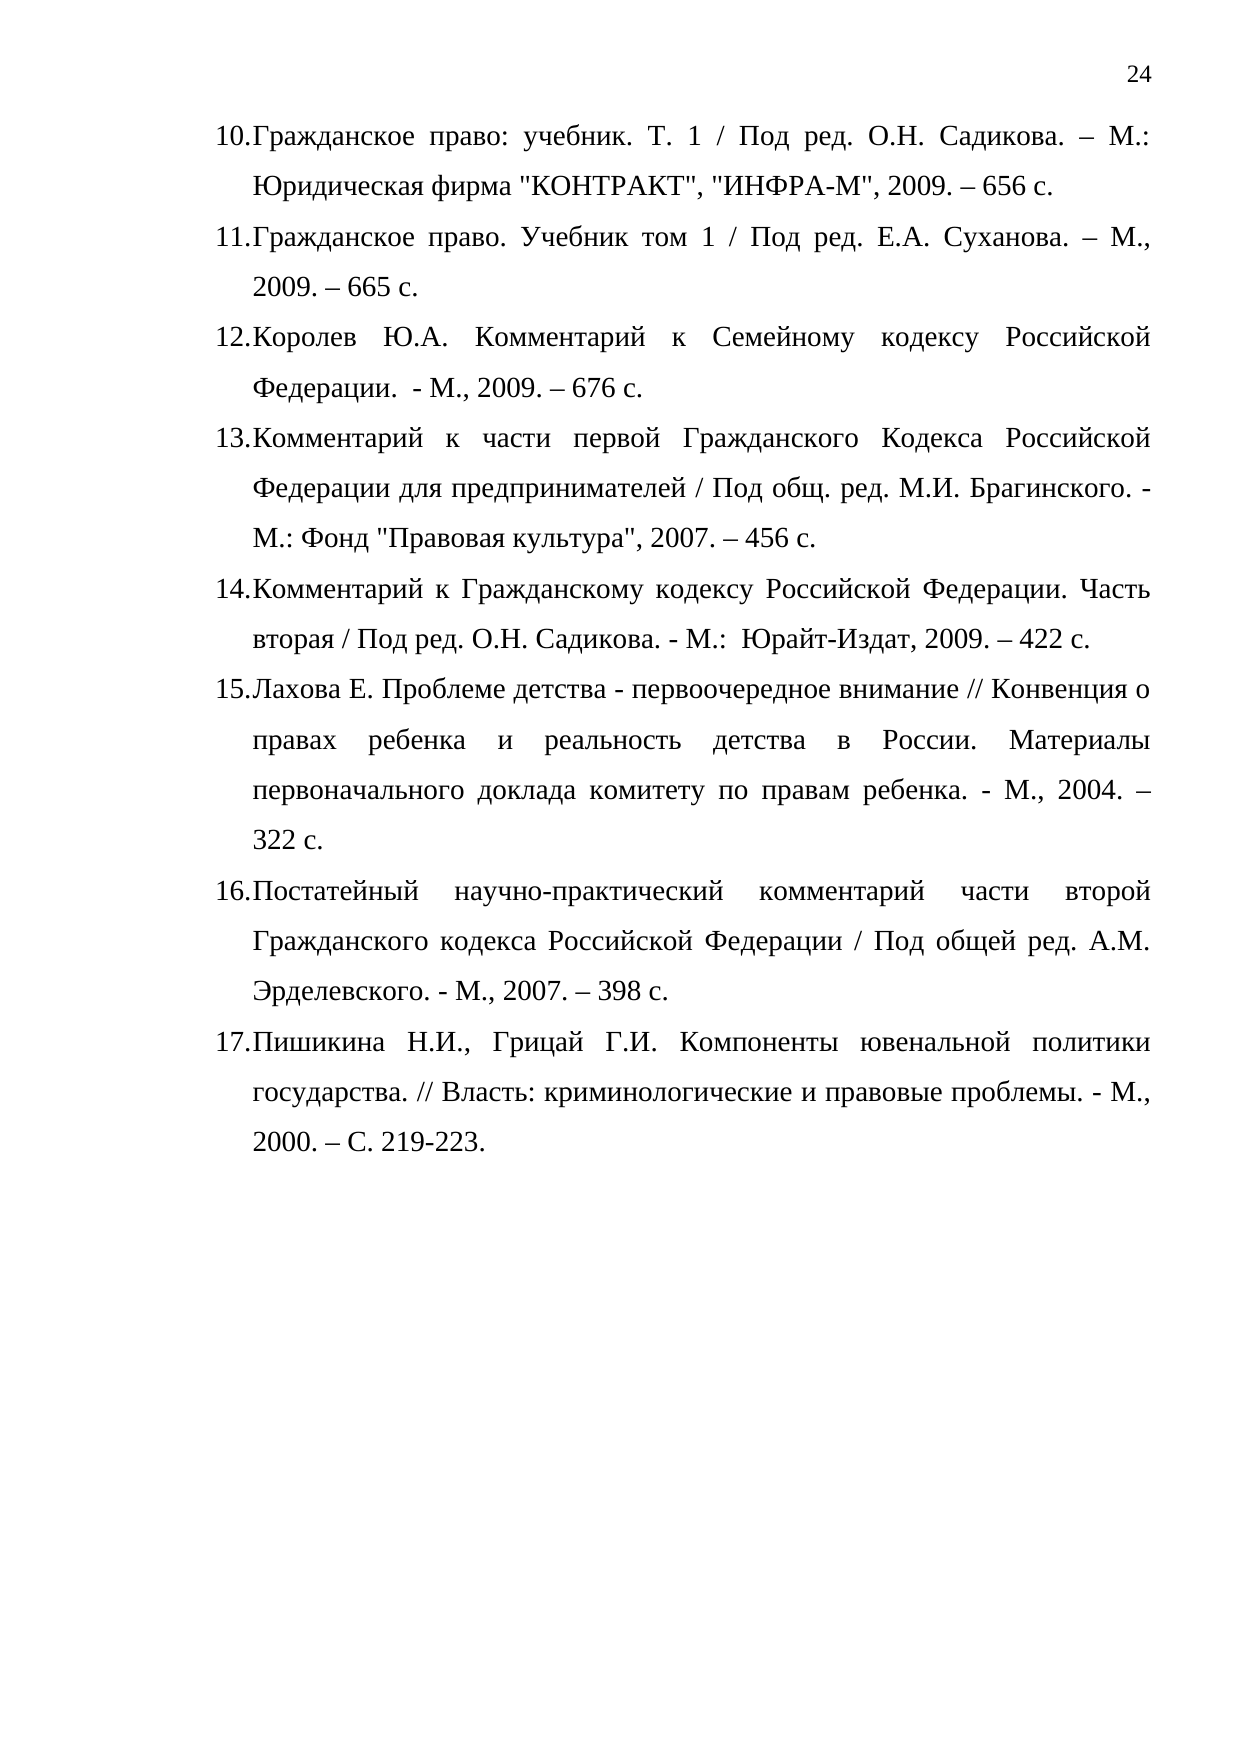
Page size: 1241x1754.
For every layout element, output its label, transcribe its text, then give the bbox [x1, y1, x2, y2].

list Пишикина Н.И., Грицай Г.И. Компоненты ювенальной политики государства. // Власть: криминологические и правовые проблемы. - М., 2000. – С. 219-223. [215, 1024, 1152, 1158]
list Королев Ю.А. Комментарий к Семейному кодексу Российской Федерации. - М., 2009. – 676 с. [215, 319, 1152, 403]
list Комментарий к части первой Гражданского Кодекса Российской Федерации для предпринимателей / Под общ. ред. М.И. Брагинского. - М.: Фонд "Правовая культура", 2007. – 456 с. [215, 420, 1152, 554]
list Гражданское право. Учебник том 1 / Под ред. Е.А. Суханова. – М., 2009. – 665 с. [215, 219, 1152, 303]
list Комментарий к Гражданскому кодексу Российской Федерации. Часть вторая / Под ред. О.Н. Садикова. - М.: Юрайт-Издат, 2009. – 422 с. [215, 571, 1152, 655]
list Лахова Е. Проблеме детства - первоочередное внимание // Конвенция о правах ребенка и реальность детства в России. Материалы первоначального доклада комитету по правам ребенка. - М., 2004. – 322 с. [215, 672, 1152, 856]
list Гражданское право: учебник. Т. 1 / Под ред. О.Н. Садикова. – М.: Юридическая фирма "КОНТРАКТ", "ИНФРА-М", 2009. – 656 с. [215, 118, 1152, 202]
list Постатейный научно-практический комментарий части второй Гражданского кодекса Российской Федерации / Под общей ред. А.М. Эрделевского. - М., 2007. – 398 с. [215, 873, 1152, 1007]
